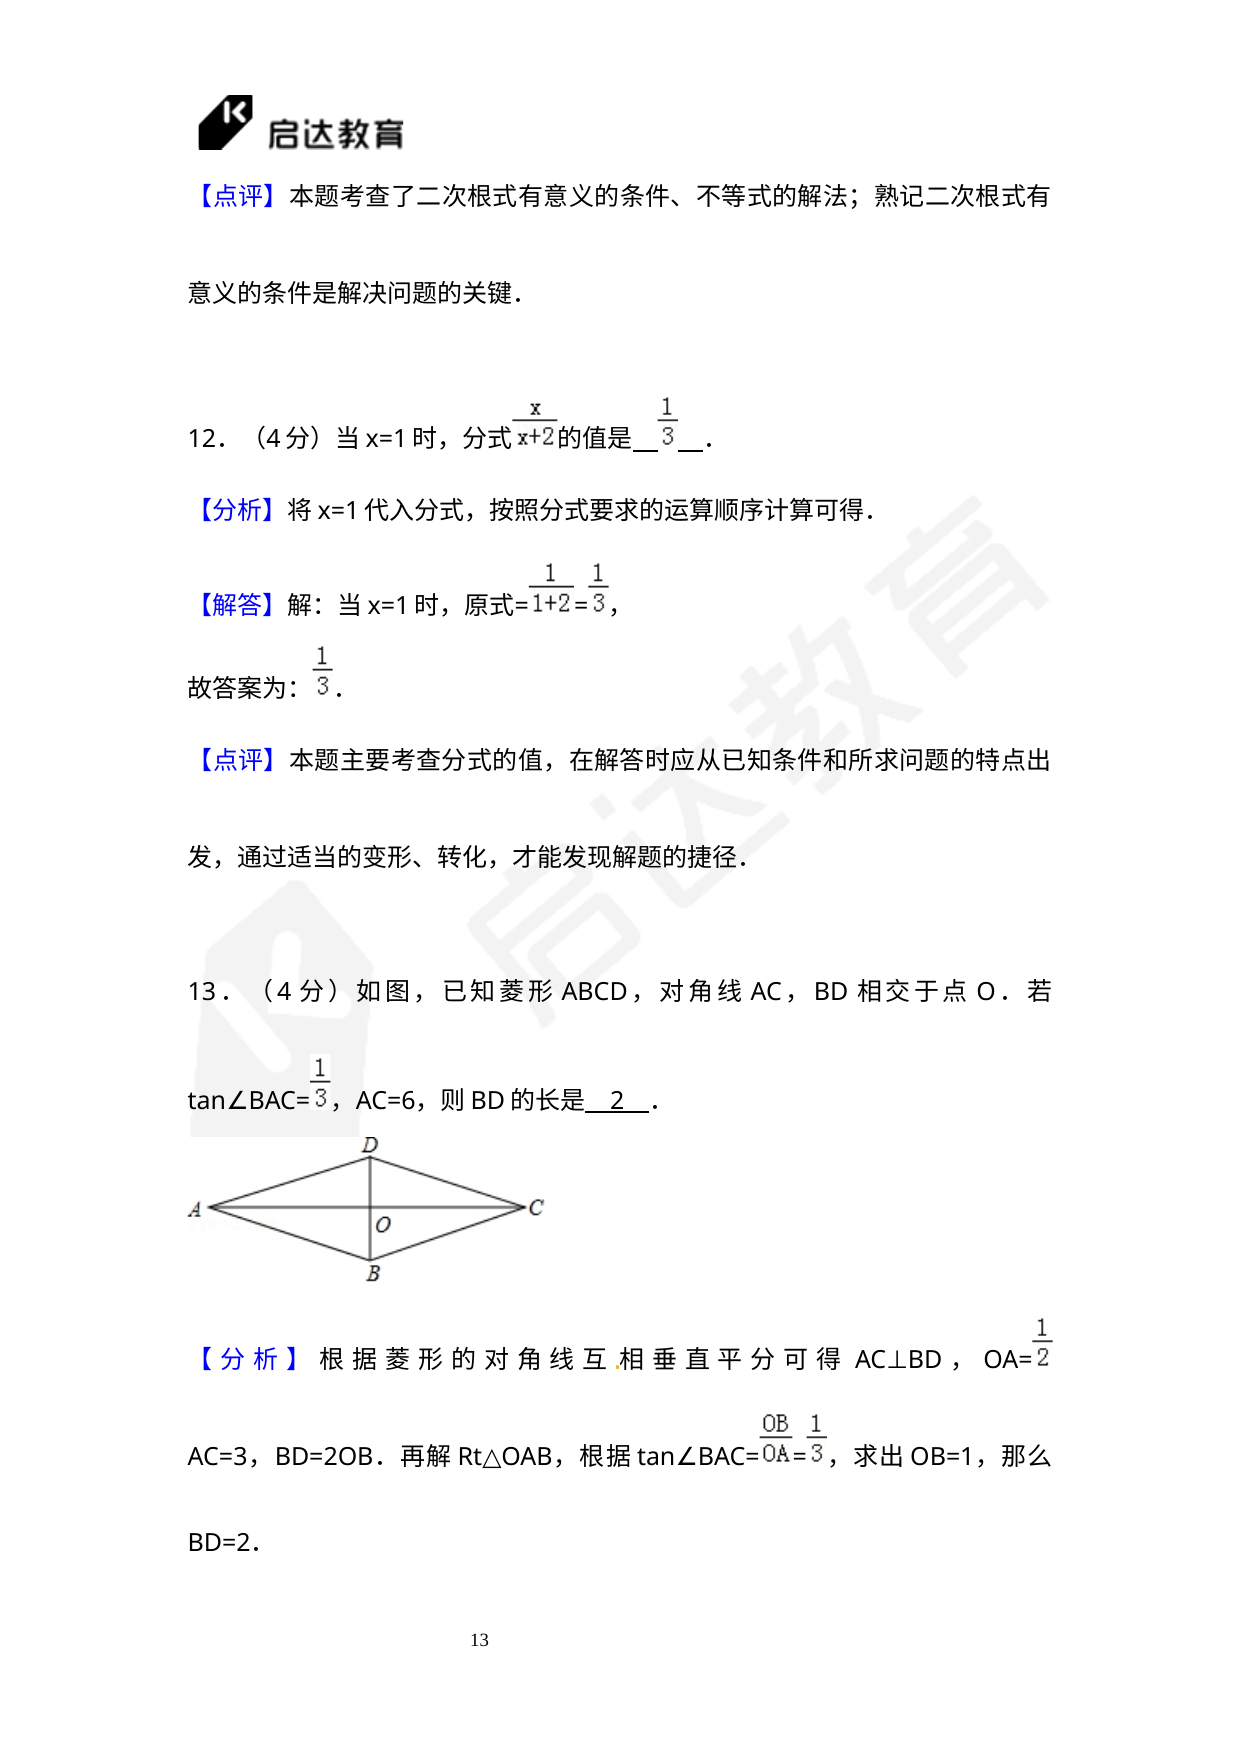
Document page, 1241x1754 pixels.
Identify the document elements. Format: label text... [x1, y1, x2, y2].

picture [187, 1137, 549, 1286]
text 13．（4分）如图，已知菱形ABCD，对角线AC，BD相交于点O．若tan∠BAC=，AC=6，则BD的长是 2 ． [187, 957, 1053, 1119]
picture [512, 393, 558, 448]
picture [588, 559, 609, 615]
picture [759, 1410, 793, 1465]
picture [1032, 1314, 1053, 1369]
text 【分析】将x=1代入分式，按照分式要求的运算顺序计算可得． [187, 476, 1053, 541]
text 【点评】本题考查了二次根式有意义的条件、不等式的解法；熟记二次根式有意义的条件是解决问题的关键． [187, 162, 1053, 324]
text 12．（4分）当x=1时，分式的值是 ． [187, 393, 1053, 458]
picture [312, 642, 333, 698]
picture [657, 393, 678, 448]
picture [528, 559, 574, 615]
text 故答案为：． [187, 643, 1053, 708]
text 【分析】根据菱形的对角线互相垂直平分可得AC⊥BD，OA=AC=3，BD=2OB．再解Rt△OAB，根据tan∠BAC==，求出OB=1，那么BD=2． [187, 1313, 1053, 1573]
text 【解答】解：当x=1时，原式==， [187, 559, 1053, 624]
picture [310, 1054, 331, 1110]
text 【点评】本题主要考查分式的值，在解答时应从已知条件和所求问题的特点出发，通过适当的变形、转化，才能发现解题的捷径． [187, 726, 1053, 888]
picture [806, 1410, 827, 1465]
picture [198, 95, 404, 150]
